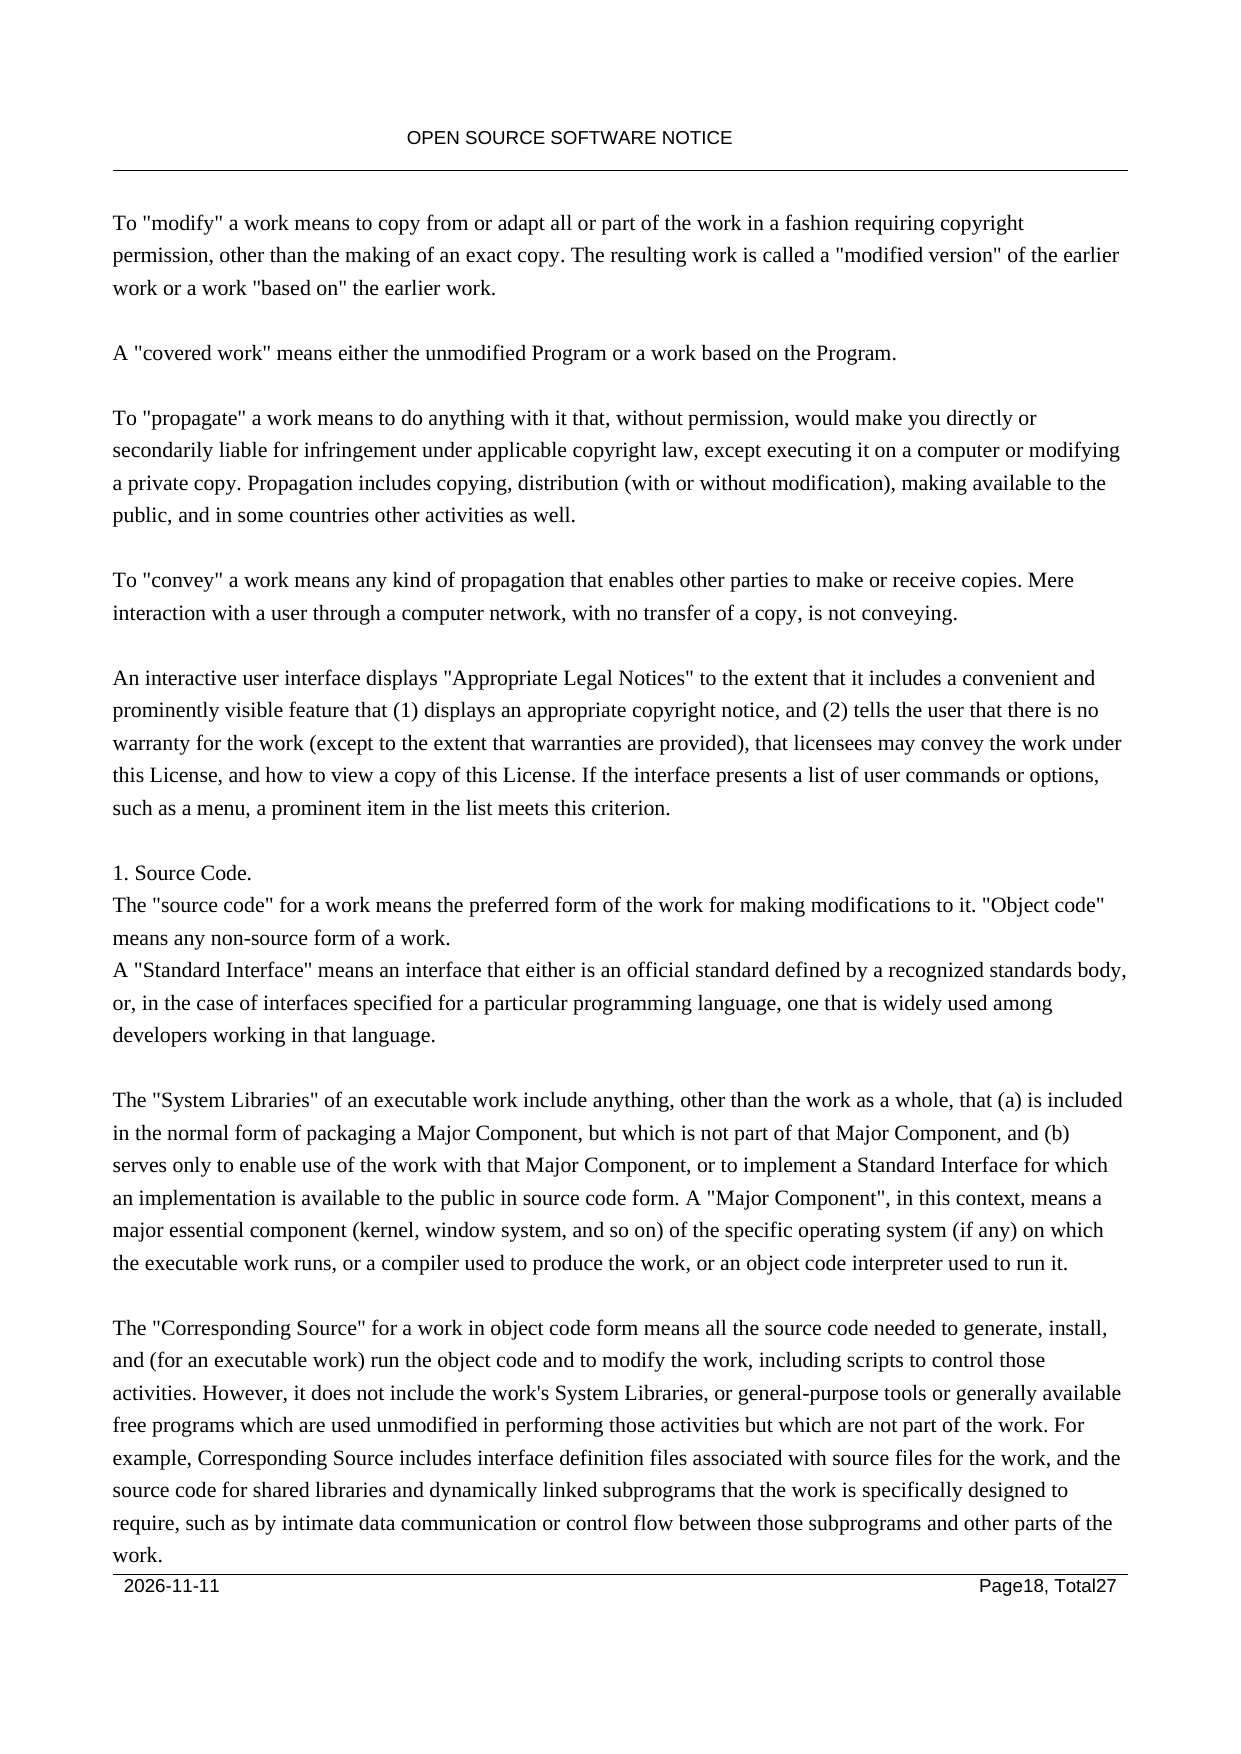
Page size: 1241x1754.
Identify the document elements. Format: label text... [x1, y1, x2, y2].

text A "covered work" means either the unmodified Program or a work based on the Program. [112, 336, 1128, 369]
text The "Corresponding Source" for a work in object code form means all the source code needed to generate, install, and (for an executable work) run the object code and to modify the work, including scripts to control those activities. However, it does not include the work's System Libraries, or general-purpose tools or generally available free programs which are used unmodified in performing those activities but which are not part of the work. For example, Corresponding Source includes interface definition files associated with source files for the work, and the source code for shared libraries and dynamically linked subprograms that the work is specifically designed to require, such as by intimate data communication or control flow between those subprograms and other parts of the work. [112, 1311, 1128, 1571]
text To "convey" a work means any kind of propagation that enables other parties to make or receive copies. Mere interaction with a user through a computer network, with no transfer of a copy, is not conveying. [112, 564, 1128, 629]
text The "System Libraries" of an executable work include anything, other than the work as a whole, that (a) is included in the normal form of packaging a Major Component, but which is not part of that Major Component, and (b) serves only to enable use of the work with that Major Component, or to implement a Standard Interface for which an implementation is available to the public in source code form. A "Major Component", in this context, means a major essential component (kernel, window system, and so on) of the specific operating system (if any) on which the executable work runs, or a compiler used to produce the work, or an object code interpreter used to run it. [112, 1084, 1128, 1279]
text An interactive user interface displays "Appropriate Legal Notices" to the extent that it includes a convenient and prominently visible feature that (1) displays an appropriate copyright notice, and (2) tells the user that there is no warranty for the work (except to the extent that warranties are provided), that licensees may convey the work under this License, and how to view a copy of this License. If the interface presents a list of user commands or options, such as a menu, a prominent item in the list meets this criterion. [112, 661, 1128, 824]
text To "modify" a work means to copy from or adapt all or part of the work in a fashion requiring copyright permission, other than the making of an exact copy. The resulting work is called a "modified version" of the earlier work or a work "based on" the earlier work. [112, 206, 1128, 304]
text A "Standard Interface" means an interface that either is an official standard defined by a recognized standards body, or, in the case of interfaces specified for a particular programming language, one that is widely used among developers working in that language. [112, 954, 1128, 1051]
text The "source code" for a work means the preferred form of the work for making modifications to it. "Object code" means any non-source form of a work. [112, 889, 1128, 954]
text To "propagate" a work means to do anything with it that, without permission, would make you directly or secondarily liable for infringement under applicable copyright law, except executing it on a computer or modifying a private copy. Propagation includes copying, distribution (with or without modification), making available to the public, and in some countries other activities as well. [112, 401, 1128, 531]
text 1. Source Code. [112, 856, 1128, 889]
